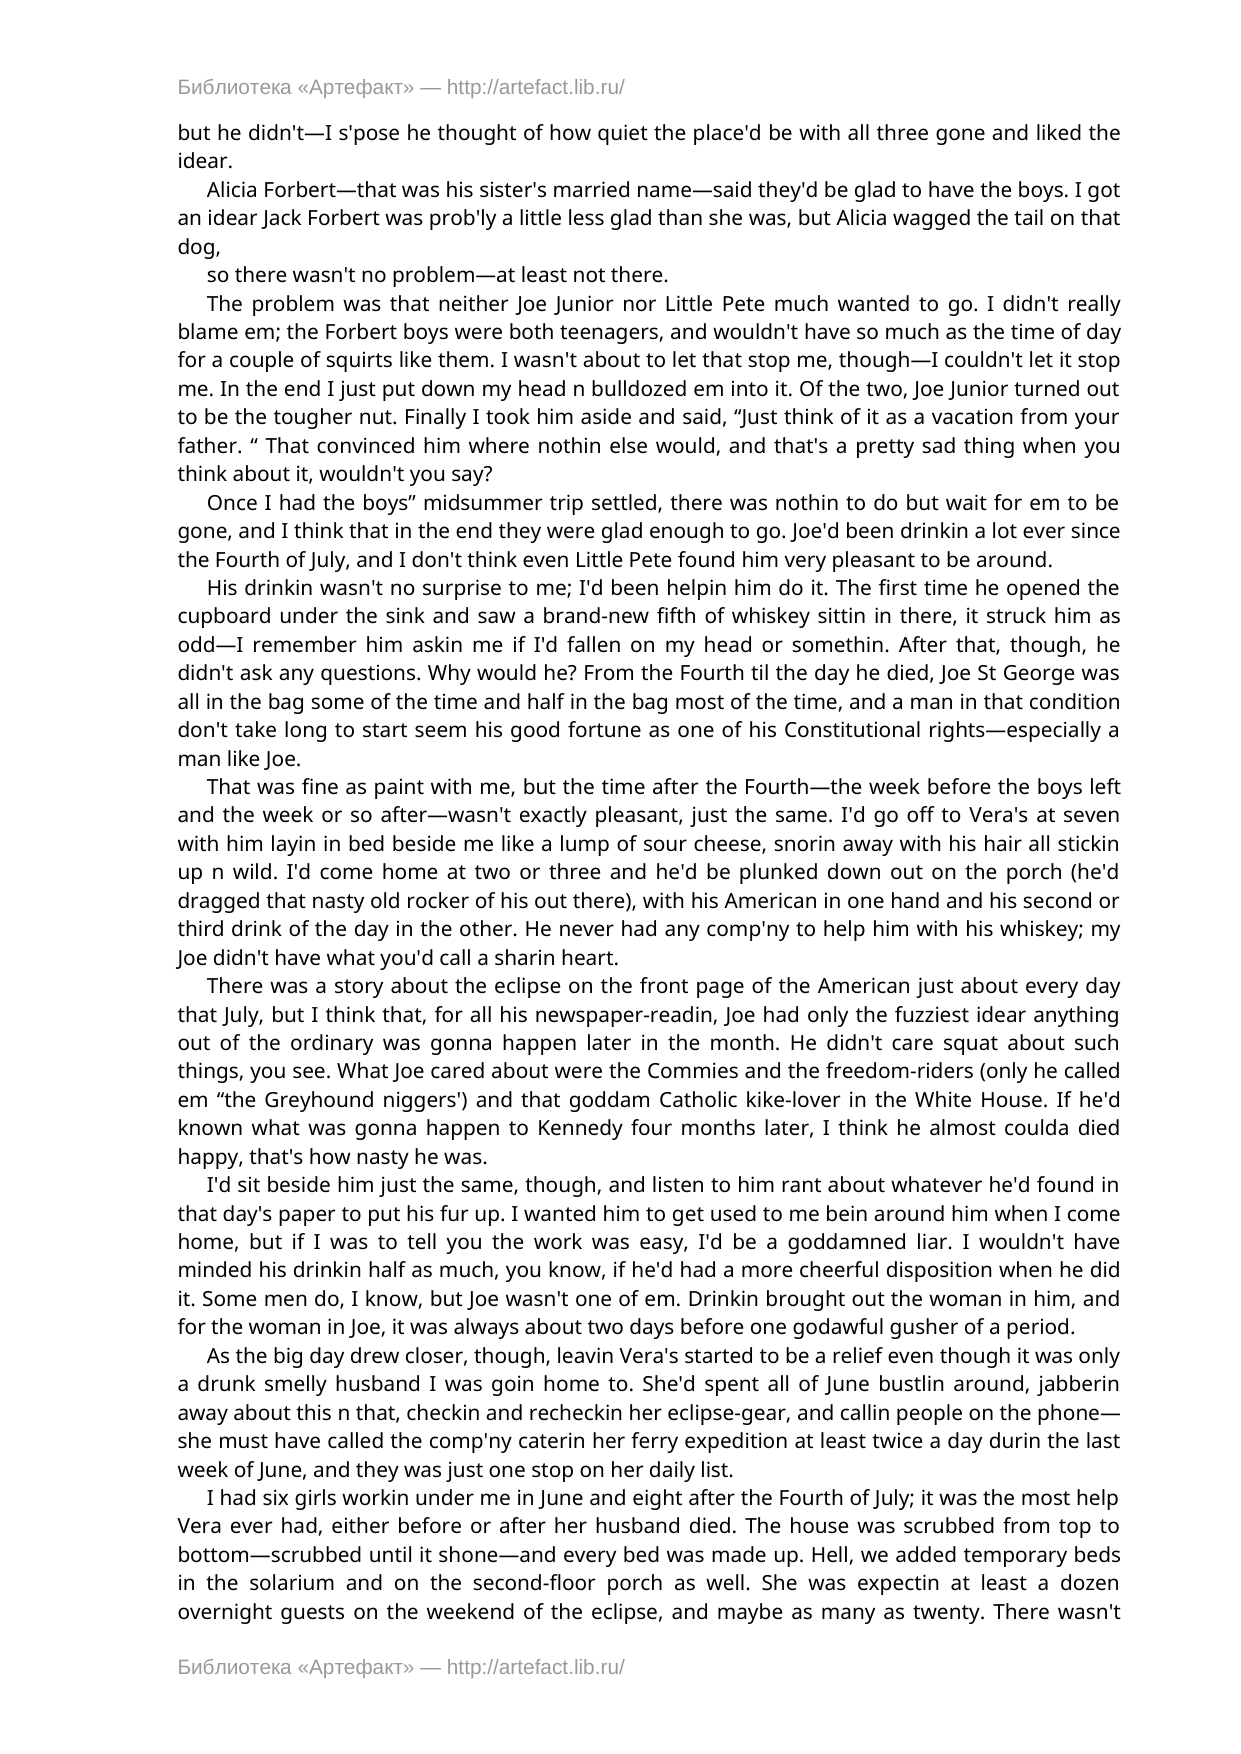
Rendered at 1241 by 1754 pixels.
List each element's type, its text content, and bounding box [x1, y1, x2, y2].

text That was fine as paint with me, but the time after the Fourth—the week before the boys left and the week or so after—wasn't exactly pleasant, just the same. I'd go off to Vera's at seven with him layin in bed beside me like a lump of sour cheese, snorin away with his hair all stickin up n wild. I'd come home at two or three and he'd be plunked down out on the porch (he'd dragged that nasty old rocker of his out there), with his American in one hand and his second or third drink of the day in the other. He never had any comp'ny to help him with his whiskey; my Joe didn't have what you'd call a sharin heart. [177, 772, 1122, 971]
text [177, 118, 1122, 175]
text I'd sit beside him just the same, though, and listen to him rant about whatever he'd found in that day's paper to put his fur up. I wanted him to get used to me bein around him when I come home, but if I was to tell you the work was easy, I'd be a goddamned liar. I wouldn't have minded his drinkin half as much, you know, if he'd had a more cheerful disposition when he did it. Some men do, I know, but Joe wasn't one of em. Drinkin brought out the woman in him, and for the woman in Joe, it was always about two days before one godawful gusher of a period. [177, 1170, 1122, 1341]
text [177, 1483, 1122, 1625]
text There was a story about the eclipse on the front page of the American just about every day that July, but I think that, for all his newspaper-readin, Joe had only the fuzziest idear anything out of the ordinary was gonna happen later in the month. He didn't care squat about such things, you see. What Joe cared about were the Commies and the freedom-riders (only he called em “the Greyhound niggers') and that goddam Catholic kike-lover in the White House. If he'd known what was gonna happen to Kennedy four months later, I think he almost coulda died happy, that's how nasty he was. [177, 971, 1122, 1170]
text His drinkin wasn't no surprise to me; I'd been helpin him do it. The first time he opened the cupboard under the sink and saw a brand-new fifth of whiskey sittin in there, it struck him as odd—I remember him askin me if I'd fallen on my head or somethin. After that, though, he didn't ask any questions. Why would he? From the Fourth til the day he died, Joe St George was all in the bag some of the time and half in the bag most of the time, and a man in that condition don't take long to start seem his good fortune as one of his Constitutional rights—especially a man like Joe. [177, 573, 1122, 772]
text The problem was that neither Joe Junior nor Little Pete much wanted to go. I didn't really blame em; the Forbert boys were both teenagers, and wouldn't have so much as the time of day for a couple of squirts like them. I wasn't about to let that stop me, though—I couldn't let it stop me. In the end I just put down my head n bulldozed em into it. Of the two, Joe Junior turned out to be the tougher nut. Finally I took him aside and said, “Just think of it as a vacation from your father. “ That convinced him where nothin else would, and that's a pretty sad thing when you think about it, wouldn't you say? [177, 289, 1122, 488]
text Alicia Forbert—that was his sister's married name—said they'd be glad to have the boys. I got an idear Jack Forbert was prob'ly a little less glad than she was, but Alicia wagged the tail on that dog, [177, 175, 1122, 260]
text Once I had the boys” midsummer trip settled, there was nothin to do but wait for em to be gone, and I think that in the end they were glad enough to go. Joe'd been drinkin a lot ever since the Fourth of July, and I don't think even Little Pete found him very pleasant to be around. [177, 488, 1122, 573]
text so there wasn't no problem—at least not there. [177, 260, 1122, 289]
text As the big day drew closer, though, leavin Vera's started to be a relief even though it was only a drunk smelly husband I was goin home to. She'd spent all of June bustlin around, jabberin away about this n that, checkin and recheckin her eclipse-gear, and callin people on the phone—she must have called the comp'ny caterin her ferry expedition at least twice a day durin the last week of June, and they was just one stop on her daily list. [177, 1341, 1122, 1483]
